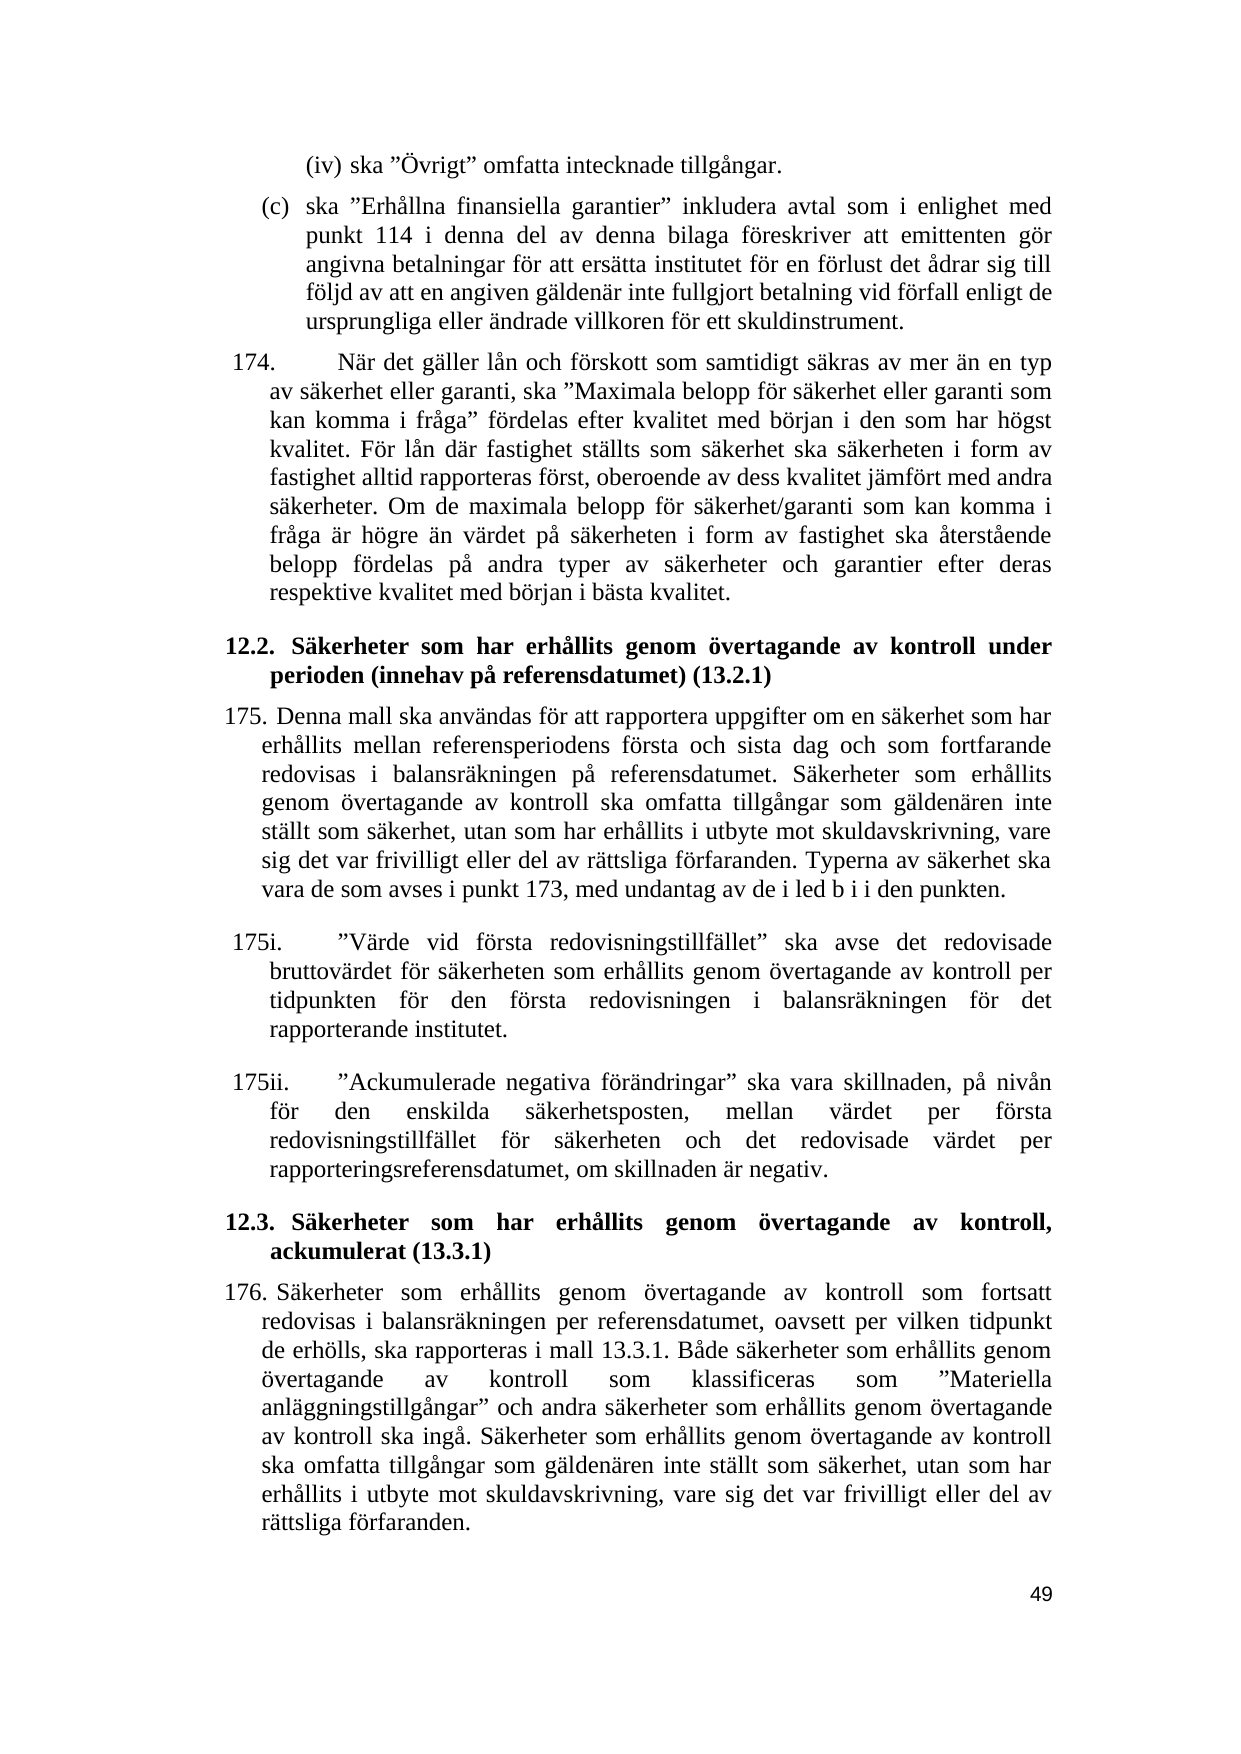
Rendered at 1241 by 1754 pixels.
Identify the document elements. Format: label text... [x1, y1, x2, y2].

list ska ”Erhållna finansiella garantier” inkludera avtal som i enlighet med punkt 114 i denna del av denna bilaga föreskriver att emittenten gör angivna betalningar för att ersätta institutet för en förlust det ådrar sig till följd av att en angiven gäldenär inte fullgjort betalning vid förfall enligt de ursprungliga eller ändrade villkoren för ett skuldinstrument. [261, 191, 1053, 335]
subtitle Säkerheter som har erhållits genom övertagande av kontroll, ackumulerat (13.3.1) [225, 1207, 1053, 1265]
text Denna mall ska användas för att rapportera uppgifter om en säkerhet som har erhållits mellan referensperiodens första och sista dag och som fortfarande redovisas i balansräkningen på referensdatumet. Säkerheter som erhållits genom övertagande av kontroll ska omfatta tillgångar som gäldenären inte ställt som säkerhet, utan som har erhållits i utbyte mot skuldavskrivning, vare sig det var frivilligt eller del av rättsliga förfaranden. Typerna av säkerhet ska vara de som avses i punkt 173, med undantag av de i led b i i den punkten. [224, 701, 1053, 902]
text När det gäller lån och förskott som samtidigt säkras av mer än en typ av säkerhet eller garanti, ska ”Maximala belopp för säkerhet eller garanti som kan komma i fråga” fördelas efter kvalitet med början i den som har högst kvalitet. För lån där fastighet ställts som säkerhet ska säkerheten i form av fastighet alltid rapporteras först, oberoende av dess kvalitet jämfört med andra säkerheter. Om de maximala belopp för säkerhet/garanti som kan komma i fråga är högre än värdet på säkerheten i form av fastighet ska återstående belopp fördelas på andra typer av säkerheter och garantier efter deras respektive kvalitet med början i bästa kvalitet. [232, 347, 1053, 606]
list 175ii. ”Ackumulerade negativa förändringar” ska vara skillnaden, på nivån för den enskilda säkerhetsposten, mellan värdet per första redovisningstillfället för säkerheten och det redovisade värdet per rapporteringsreferensdatumet, om skillnaden är negativ. [232, 1067, 1053, 1182]
subtitle Säkerheter som har erhållits genom övertagande av kontroll under perioden (innehav på referensdatumet) (13.2.1) [225, 631, 1053, 689]
text Säkerheter som erhållits genom övertagande av kontroll som fortsatt redovisas i balansräkningen per referensdatumet, oavsett per vilken tidpunkt de erhölls, ska rapporteras i mall 13.3.1. Både säkerheter som erhållits genom övertagande av kontroll som klassificeras som ”Materiella anläggningstillgångar” och andra säkerheter som erhållits genom övertagande av kontroll ska ingå. Säkerheter som erhållits genom övertagande av kontroll ska omfatta tillgångar som gäldenären inte ställt som säkerhet, utan som har erhållits i utbyte mot skuldavskrivning, vare sig det var frivilligt eller del av rättsliga förfaranden. [224, 1277, 1053, 1536]
list 175i. ”Värde vid första redovisningstillfället” ska avse det redovisade bruttovärdet för säkerheten som erhållits genom övertagande av kontroll per tidpunkten för den första redovisningen i balansräkningen för det rapporterande institutet. [232, 927, 1053, 1042]
list ska ”Övrigt” omfatta intecknade tillgångar. [306, 150, 1053, 179]
